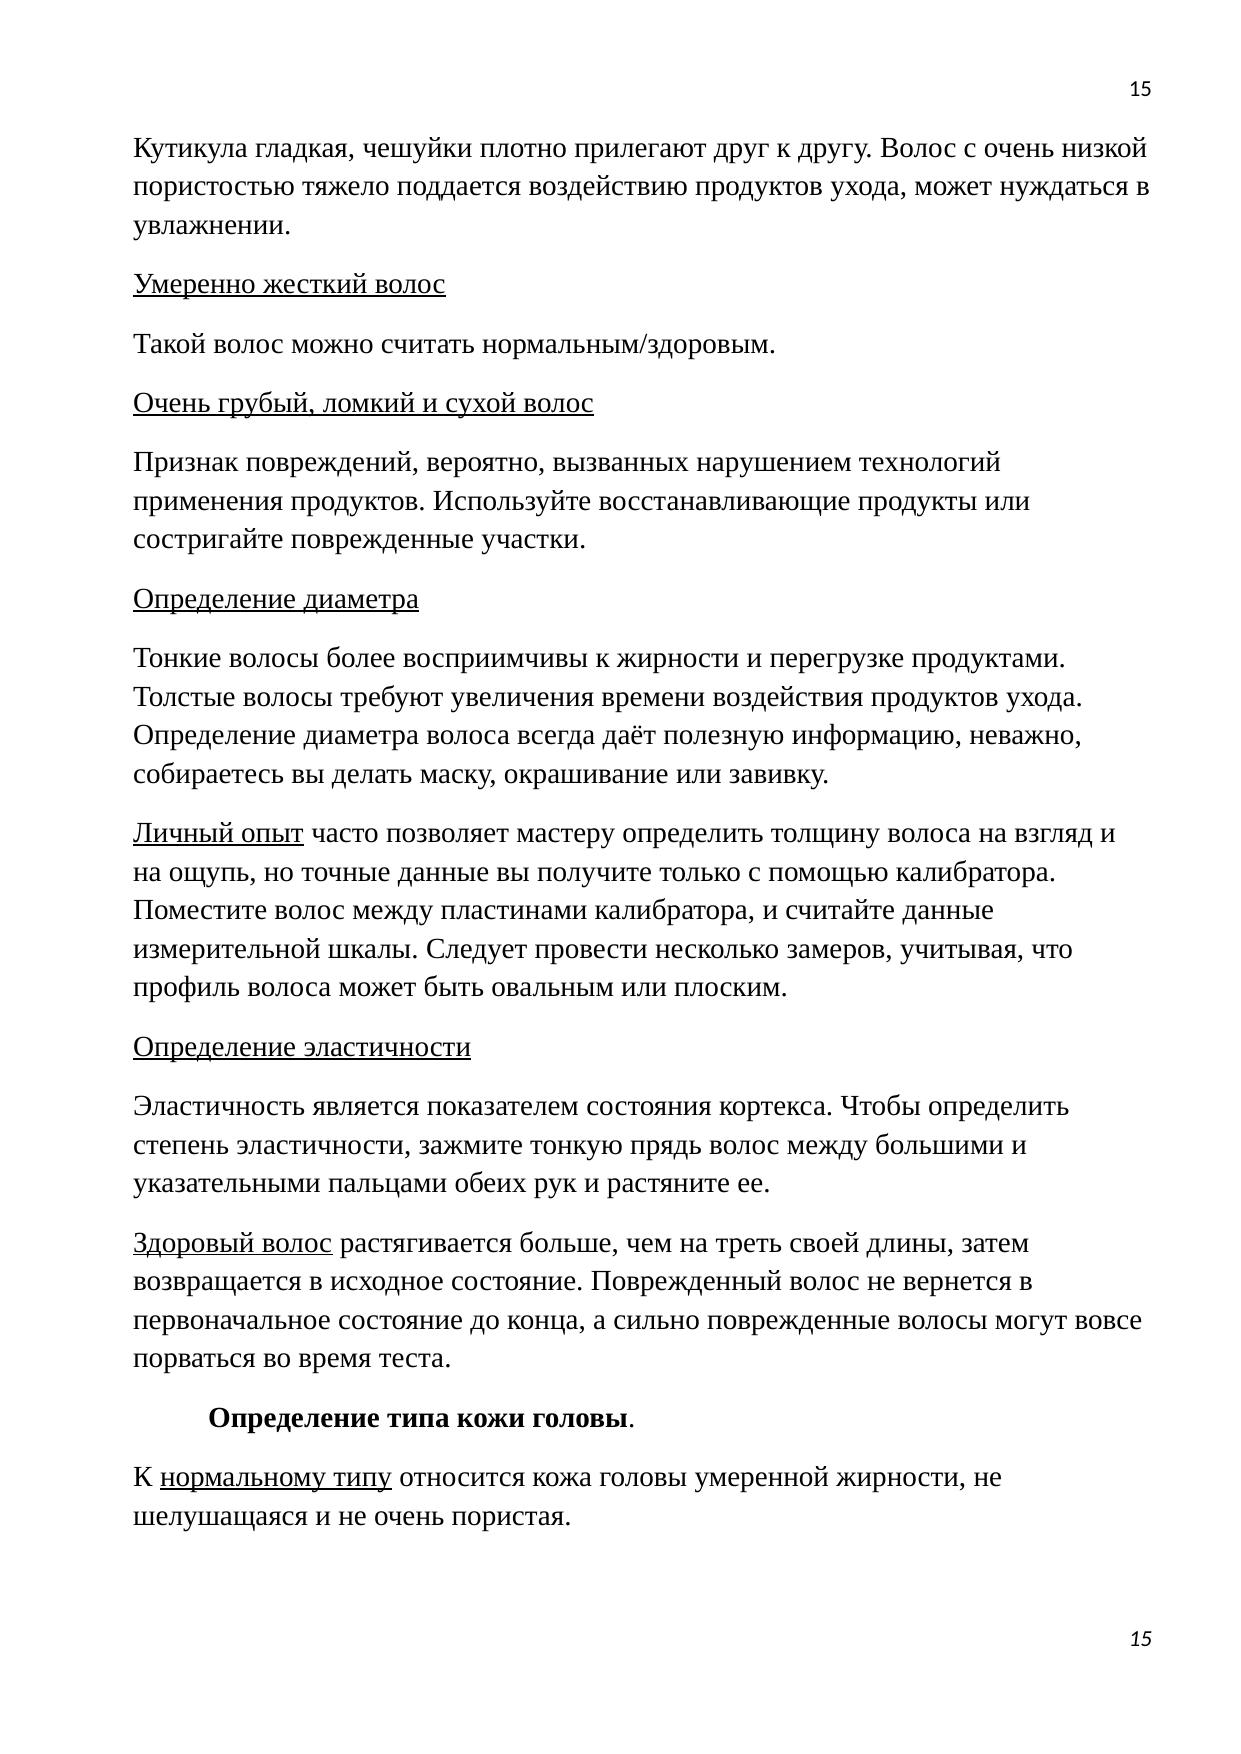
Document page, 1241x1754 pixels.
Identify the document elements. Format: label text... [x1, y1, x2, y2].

text Умеренно жесткий волос [133, 266, 1152, 300]
text Признак повреждений, вероятно, вызванных нарушением технологий применения продуктов. Используйте восстанавливающие продукты или состригайте поврежденные участки. [133, 444, 1152, 555]
text Определение типа кожи головы. [208, 1400, 1152, 1433]
text Определение эластичности [133, 1029, 1152, 1062]
text Тонкие волосы более восприимчивы к жирности и перегрузке продуктами. Толстые волосы требуют увеличения времени воздействия продуктов ухода. Определение диаметра волоса всегда даёт полезную информацию, неважно, собираетесь вы делать маску, окрашивание или завивку. [133, 640, 1152, 789]
text Здоровый волос растягивается больше, чем на треть своей длины, затем возвращается в исходное состояние. Поврежденный волос не вернется в первоначальное состояние до конца, а сильно поврежденные волосы могут вовсе порваться во время теста. [133, 1225, 1152, 1374]
text Личный опыт часто позволяет мастеру определить толщину волоса на взгляд и на ощупь, но точные данные вы получите только с помощью калибратора. Поместите волос между пластинами калибратора, и считайте данные измерительной шкалы. Следует провести несколько замеров, учитывая, что профиль волоса может быть овальным или плоским. [133, 815, 1152, 1003]
text Эластичность является показателем состояния кортекса. Чтобы определить степень эластичности, зажмите тонкую прядь волос между большими и указательными пальцами обеих рук и растяните ее. [133, 1088, 1152, 1199]
text Очень грубый, ломкий и сухой волос [133, 385, 1152, 419]
text Определение диаметра [133, 581, 1152, 614]
text К нормальному типу относится кожа головы умеренной жирности, не шелушащаяся и не очень пористая. [133, 1459, 1152, 1531]
text Кутикула гладкая, чешуйки плотно прилегают друг к другу. Волос с очень низкой пористостью тяжело поддается воздействию продуктов ухода, может нуждаться в увлажнении. [133, 130, 1152, 241]
text Такой волос можно считать нормальным/здоровым. [133, 326, 1152, 359]
